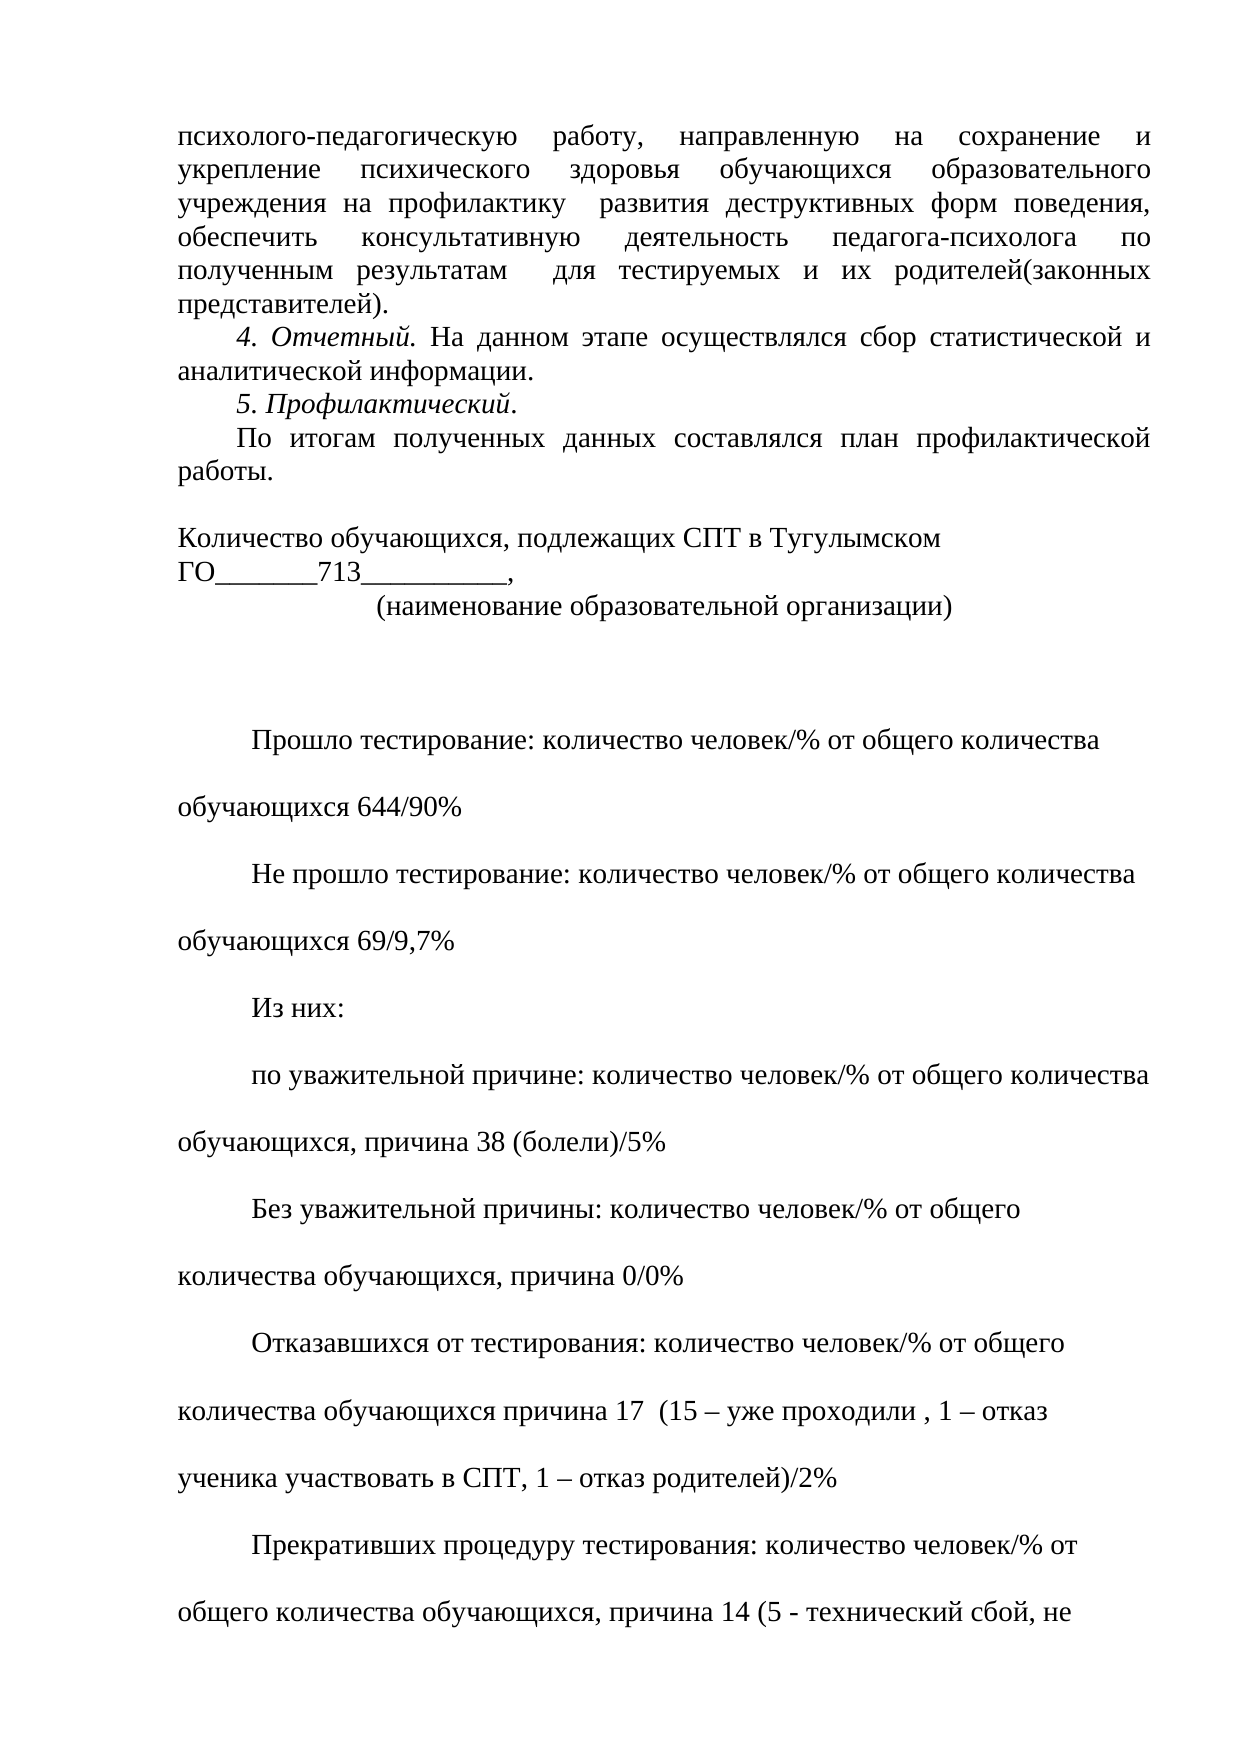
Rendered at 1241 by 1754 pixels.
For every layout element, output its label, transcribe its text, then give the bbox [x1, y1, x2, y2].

text Без уважительной причины: количество человек/% от общего количества обучающихся, причина 0/0% [177, 1191, 1152, 1292]
text Количество обучающихся, подлежащих СПТ в Тугулымском ГО_______713__________, [177, 521, 1152, 588]
text Из них: [177, 990, 1152, 1024]
text Отказавшихся от тестирования: количество человек/% от общего количества обучающихся причина 17 (15 – уже проходили , 1 – отказ ученика участвовать в СПТ, 1 – отказ родителей)/2% [177, 1326, 1152, 1493]
text Не прошло тестирование: количество человек/% от общего количества обучающихся 69/9,7% [177, 856, 1152, 957]
text 5. Профилактический. [177, 386, 1152, 420]
text (наименование образовательной организации) [177, 588, 1152, 621]
text 4. Отчетный. На данном этапе осуществлялся сбор статистической и аналитической информации. [177, 319, 1152, 386]
text По итогам полученных данных составлялся план профилактической работы. [177, 420, 1152, 487]
text по уважительной причине: количество человек/% от общего количества обучающихся, причина 38 (болели)/5% [177, 1057, 1152, 1158]
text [177, 118, 1152, 319]
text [177, 1527, 1152, 1627]
text Прошло тестирование: количество человек/% от общего количества обучающихся 644/90% [177, 722, 1152, 822]
